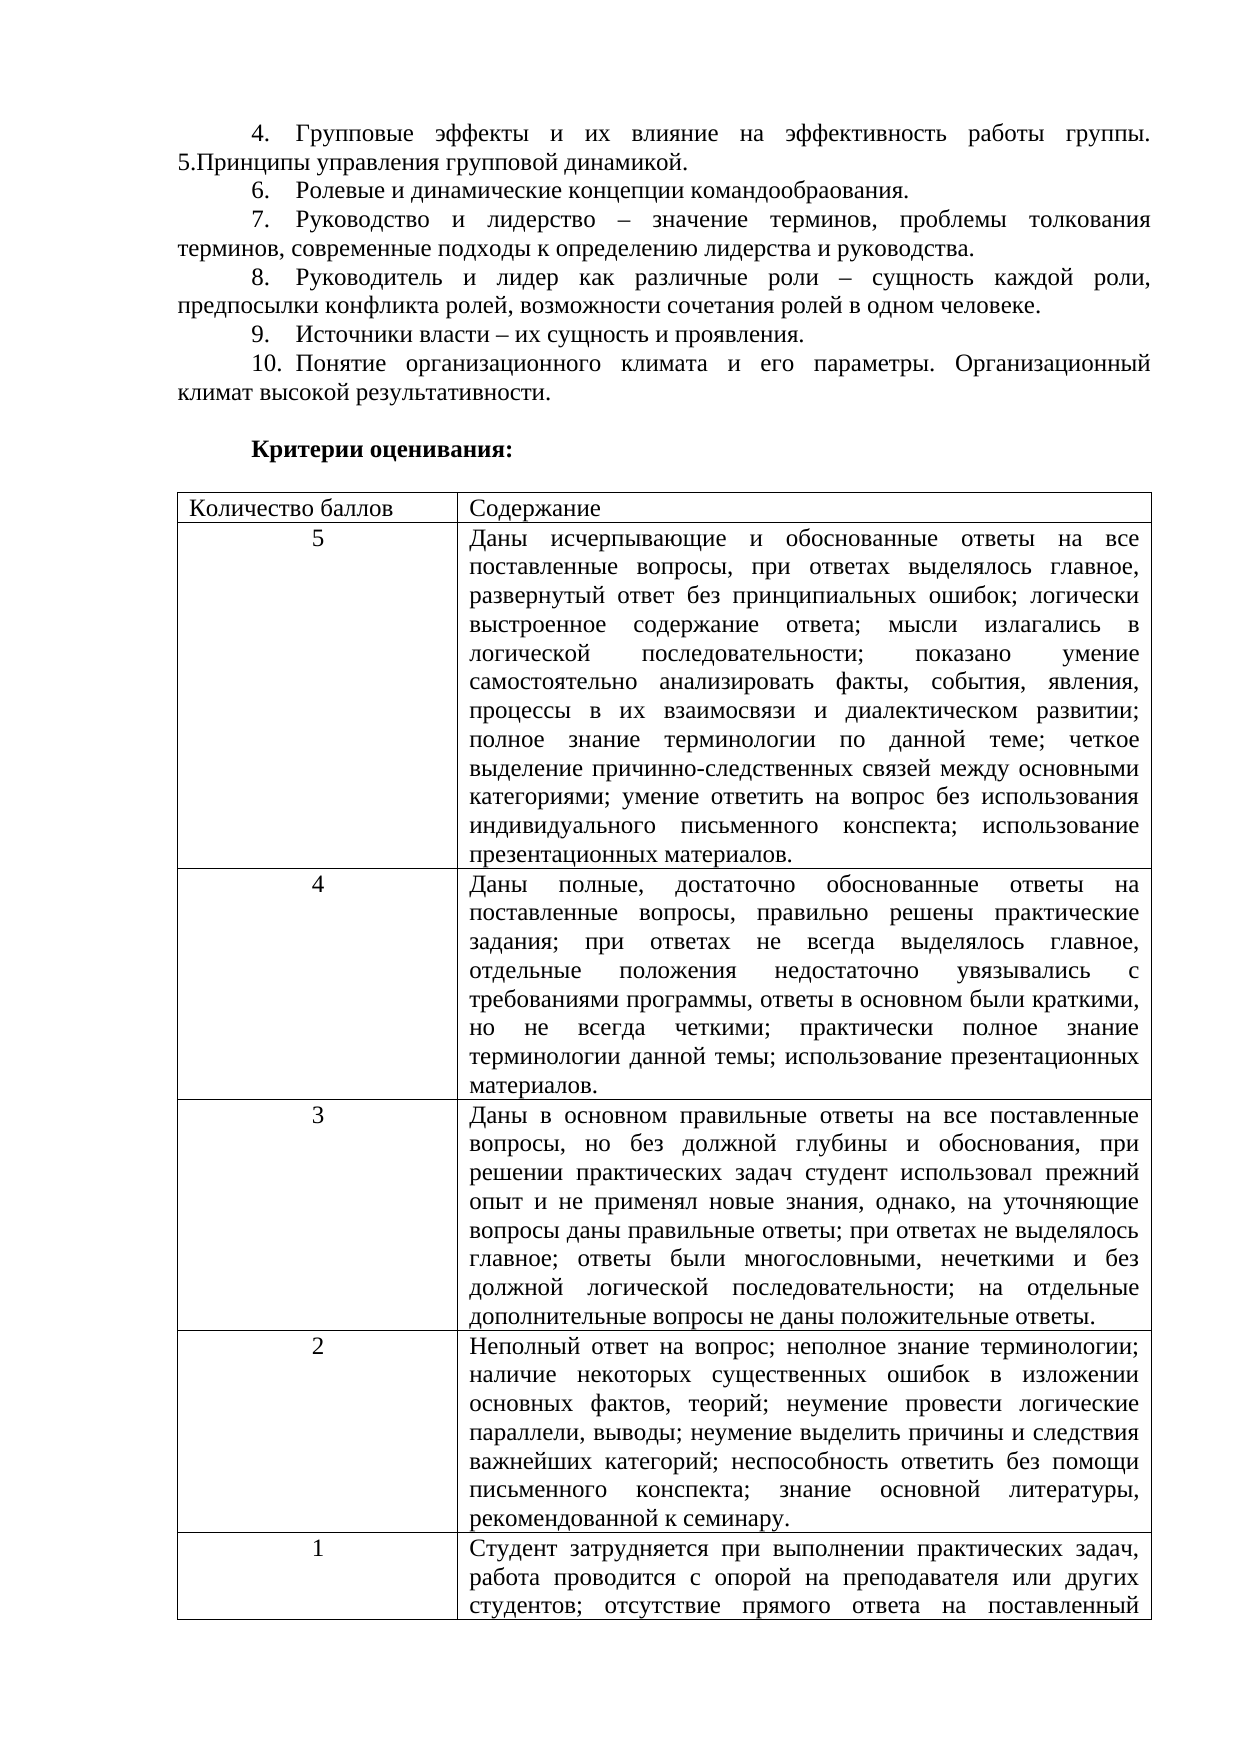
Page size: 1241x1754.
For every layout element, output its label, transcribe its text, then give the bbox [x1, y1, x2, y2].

table_cell 5 [178, 523, 457, 868]
table_cell 1 [178, 1533, 457, 1619]
table_header Количество баллов [178, 493, 457, 522]
table_cell 3 [178, 1100, 457, 1330]
text 4. Групповые эффекты и их влияние на эффективность работы группы. 5.Принципы управления групповой динамикой. [177, 118, 1152, 176]
table_cell Даны полные, достаточно обоснованные ответы на поставленные вопросы, правильно решены практические задания; при ответах не всегда выделялось главное, отдельные положения недостаточно увязывались с требованиями программы, ответы в основном были краткими, но не всегда четкими; практически полное знание терминологии данной темы; использование презентационных материалов. [458, 869, 1151, 1099]
table_header Содержание [458, 493, 1151, 522]
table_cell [458, 1533, 1151, 1619]
text 8. Руководитель и лидер как различные роли – сущность каждой роли, предпосылки конфликта ролей, возможности сочетания ролей в одном человеке. [177, 262, 1152, 319]
text 6. Ролевые и динамические концепции командообраования. [177, 176, 1152, 204]
text 9. Источники власти – их сущность и проявления. [177, 319, 1152, 348]
text Критерии оценивания: [177, 434, 1152, 463]
text 10. Понятие организационного климата и его параметры. Организационный климат высокой результативности. [177, 348, 1152, 406]
table_cell Даны в основном правильные ответы на все поставленные вопросы, но без должной глубины и обоснования, при решении практических задач студент использовал прежний опыт и не применял новые знания, однако, на уточняющие вопросы даны правильные ответы; при ответах не выделялось главное; ответы были многословными, нечеткими и без должной логической последовательности; на отдельные дополнительные вопросы не даны положительные ответы. [458, 1100, 1151, 1330]
table_cell Даны исчерпывающие и обоснованные ответы на все поставленные вопросы, при ответах выделялось главное, развернутый ответ без принципиальных ошибок; логически выстроенное содержание ответа; мысли излагались в логической последовательности; показано умение самостоятельно анализировать факты, события, явления, процессы в их взаимосвязи и диалектическом развитии; полное знание терминологии по данной теме; четкое выделение причинно-следственных связей между основными категориями; умение ответить на вопрос без использования индивидуального письменного конспекта; использование презентационных материалов. [458, 523, 1151, 868]
table_cell Неполный ответ на вопрос; неполное знание терминологии; наличие некоторых существенных ошибок в изложении основных фактов, теорий; неумение провести логические параллели, выводы; неумение выделить причины и следствия важнейших категорий; неспособность ответить без помощи письменного конспекта; знание основной литературы, рекомендованной к семинару. [458, 1331, 1151, 1532]
table_cell 4 [178, 869, 457, 1099]
text 7. Руководство и лидерство – значение терминов, проблемы толкования терминов, современные подходы к определению лидерства и руководства. [177, 204, 1152, 262]
table_cell 2 [178, 1331, 457, 1532]
